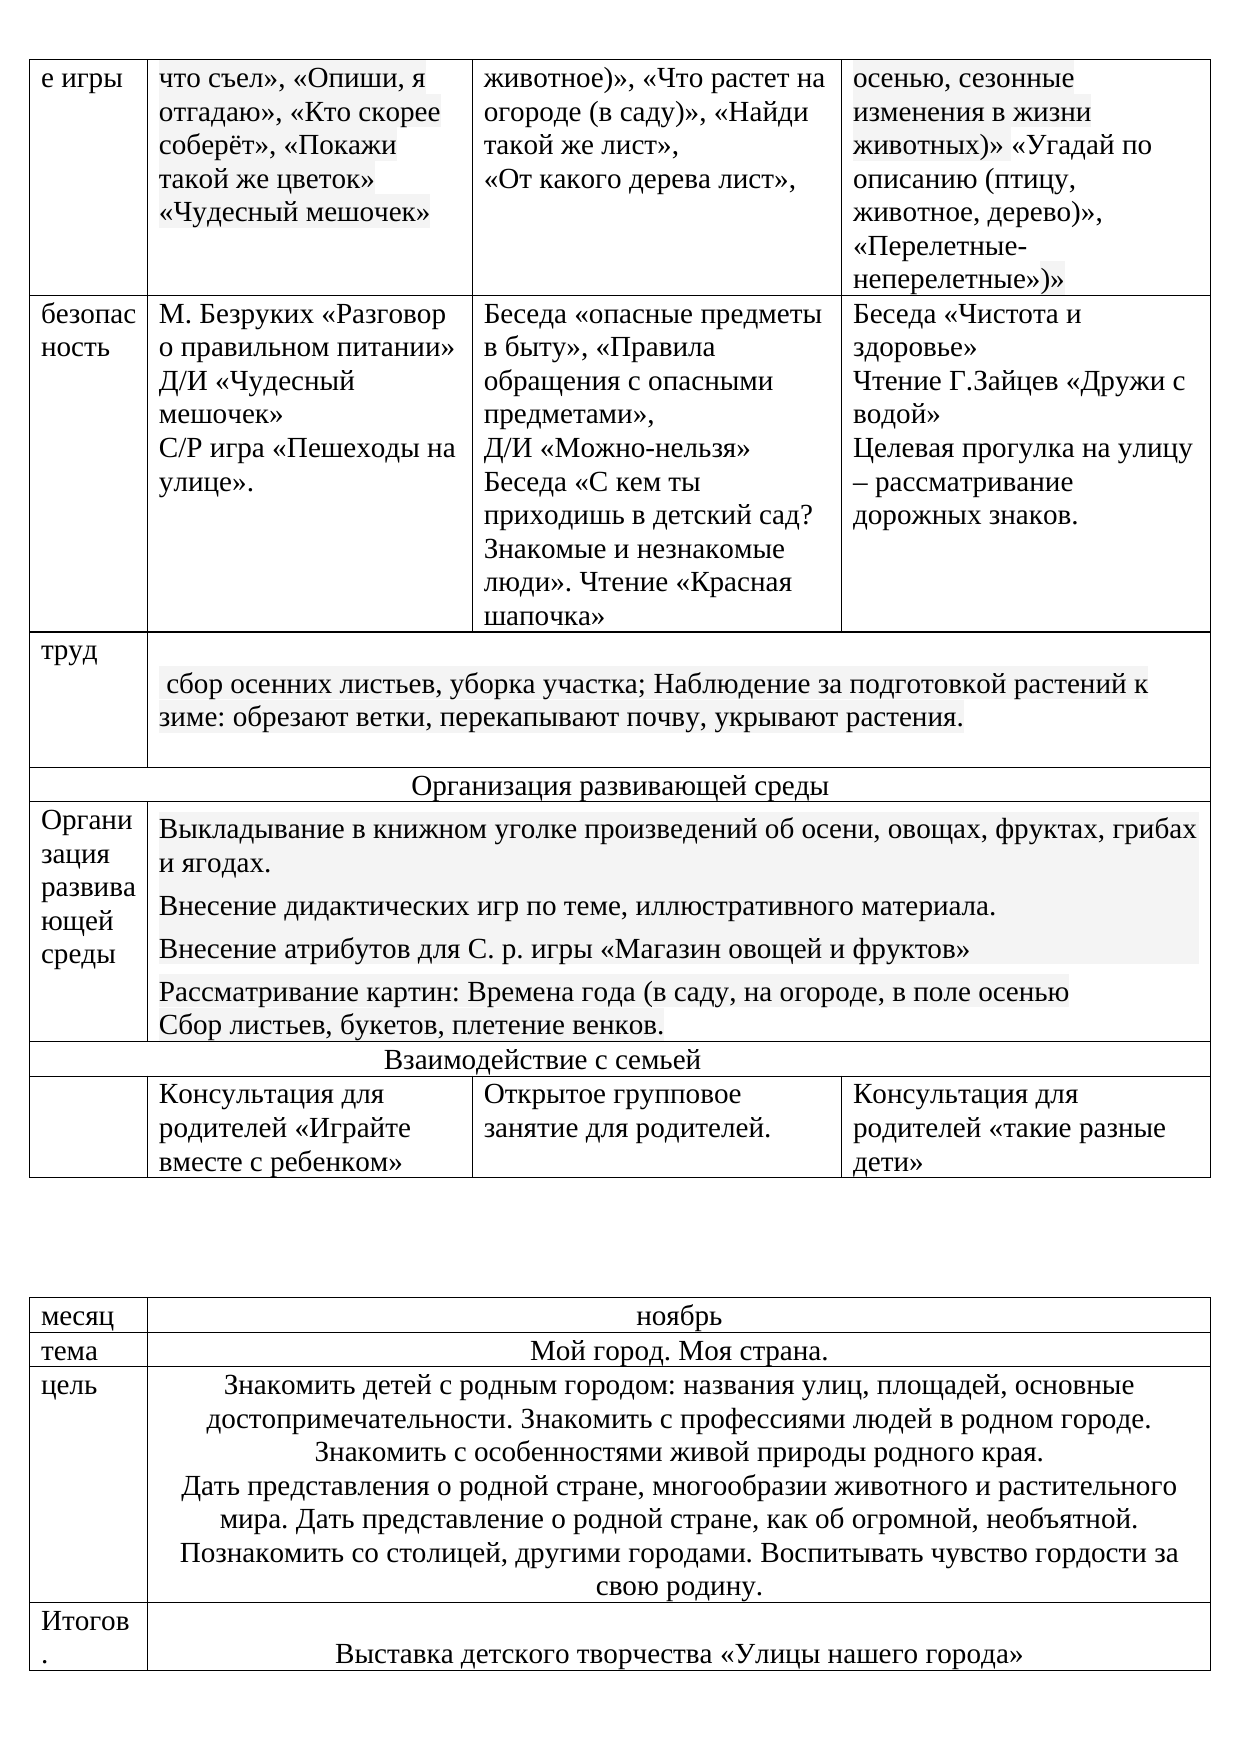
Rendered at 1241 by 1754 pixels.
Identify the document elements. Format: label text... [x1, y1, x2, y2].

table_cell Организация развивающей среды [30, 802, 147, 1041]
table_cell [148, 1603, 1210, 1670]
table_cell тема [30, 1333, 147, 1366]
table_header ноябрь [148, 1298, 1210, 1332]
table_cell цель [30, 1367, 147, 1602]
table_cell Взаимодействие с семьей [30, 1042, 1210, 1076]
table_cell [473, 60, 841, 295]
table_cell Мой город. Моя страна. [148, 1333, 1210, 1366]
table_cell Консультация для родителей «Играйте вместе с ребенком» [148, 1077, 472, 1177]
table_cell Беседа «опасные предметы в быту», «Правила обращения с опасными предметами», Д/И «Можно-нельзя» Беседа «С кем ты приходишь в детский сад? Знакомые и незнакомые люди». Чтение «Красная шапочка» [473, 296, 841, 631]
table_cell труд [30, 633, 147, 767]
table_cell Дидактические игры [30, 60, 147, 295]
table_cell Консультация для родителей «такие разные дети» [842, 1077, 1210, 1177]
table_header месяц [30, 1298, 147, 1332]
table_cell безопасность [30, 296, 147, 631]
table_cell Беседа «Чистота и здоровье» Чтение Г.Зайцев «Дружи с водой» Целевая прогулка на улицу – рассматривание дорожных знаков. [842, 296, 1210, 631]
table_cell Открытое групповое занятие для родителей. [473, 1077, 841, 1177]
table_cell Знакомить детей с родным городом: названия улиц, площадей, основные достопримечательности. Знакомить с профессиями людей в родном городе. Знакомить с особенностями живой природы родного края. Дать представления о родной стране, многообразии животного и растительного мира. Дать представление о родной стране, как об огромной, необъятной. Познакомить со столицей, другими городами. Воспитывать чувство гордости за свою родину. [148, 1367, 1210, 1602]
table_cell Выкладывание в книжном уголке произведений об осени, овощах, фруктах, грибах и ягодах. Внесение дидактических игр по теме, иллюстративного материала. Внесение атрибутов для С. р. игры «Магазин овощей и фруктов» Рассматривание картин: Времена года (в саду, на огороде, в поле осенью Сбор листьев, букетов, плетение венков. [148, 802, 1210, 1041]
table_cell [30, 1077, 147, 1177]
table_cell сбор осенних листьев, уборка участка; Наблюдение за подготовкой растений к зиме: обрезают ветки, перекапывают почву, укрывают растения. [148, 633, 1210, 767]
table_cell Организация развивающей среды [30, 768, 1210, 801]
table_cell М. Безруких «Разговор о правильном питании» Д/И «Чудесный мешочек» С/Р игра «Пешеходы на улице». [148, 296, 472, 631]
table_cell Итогов. Меропр. [30, 1603, 147, 1670]
table_cell «Найди в букете такой же листок», «Угадай, что съел», «Опиши, я отгадаю», «Кто скорее соберёт», «Покажи такой же цветок» «Чудесный мешочек» [148, 60, 472, 295]
